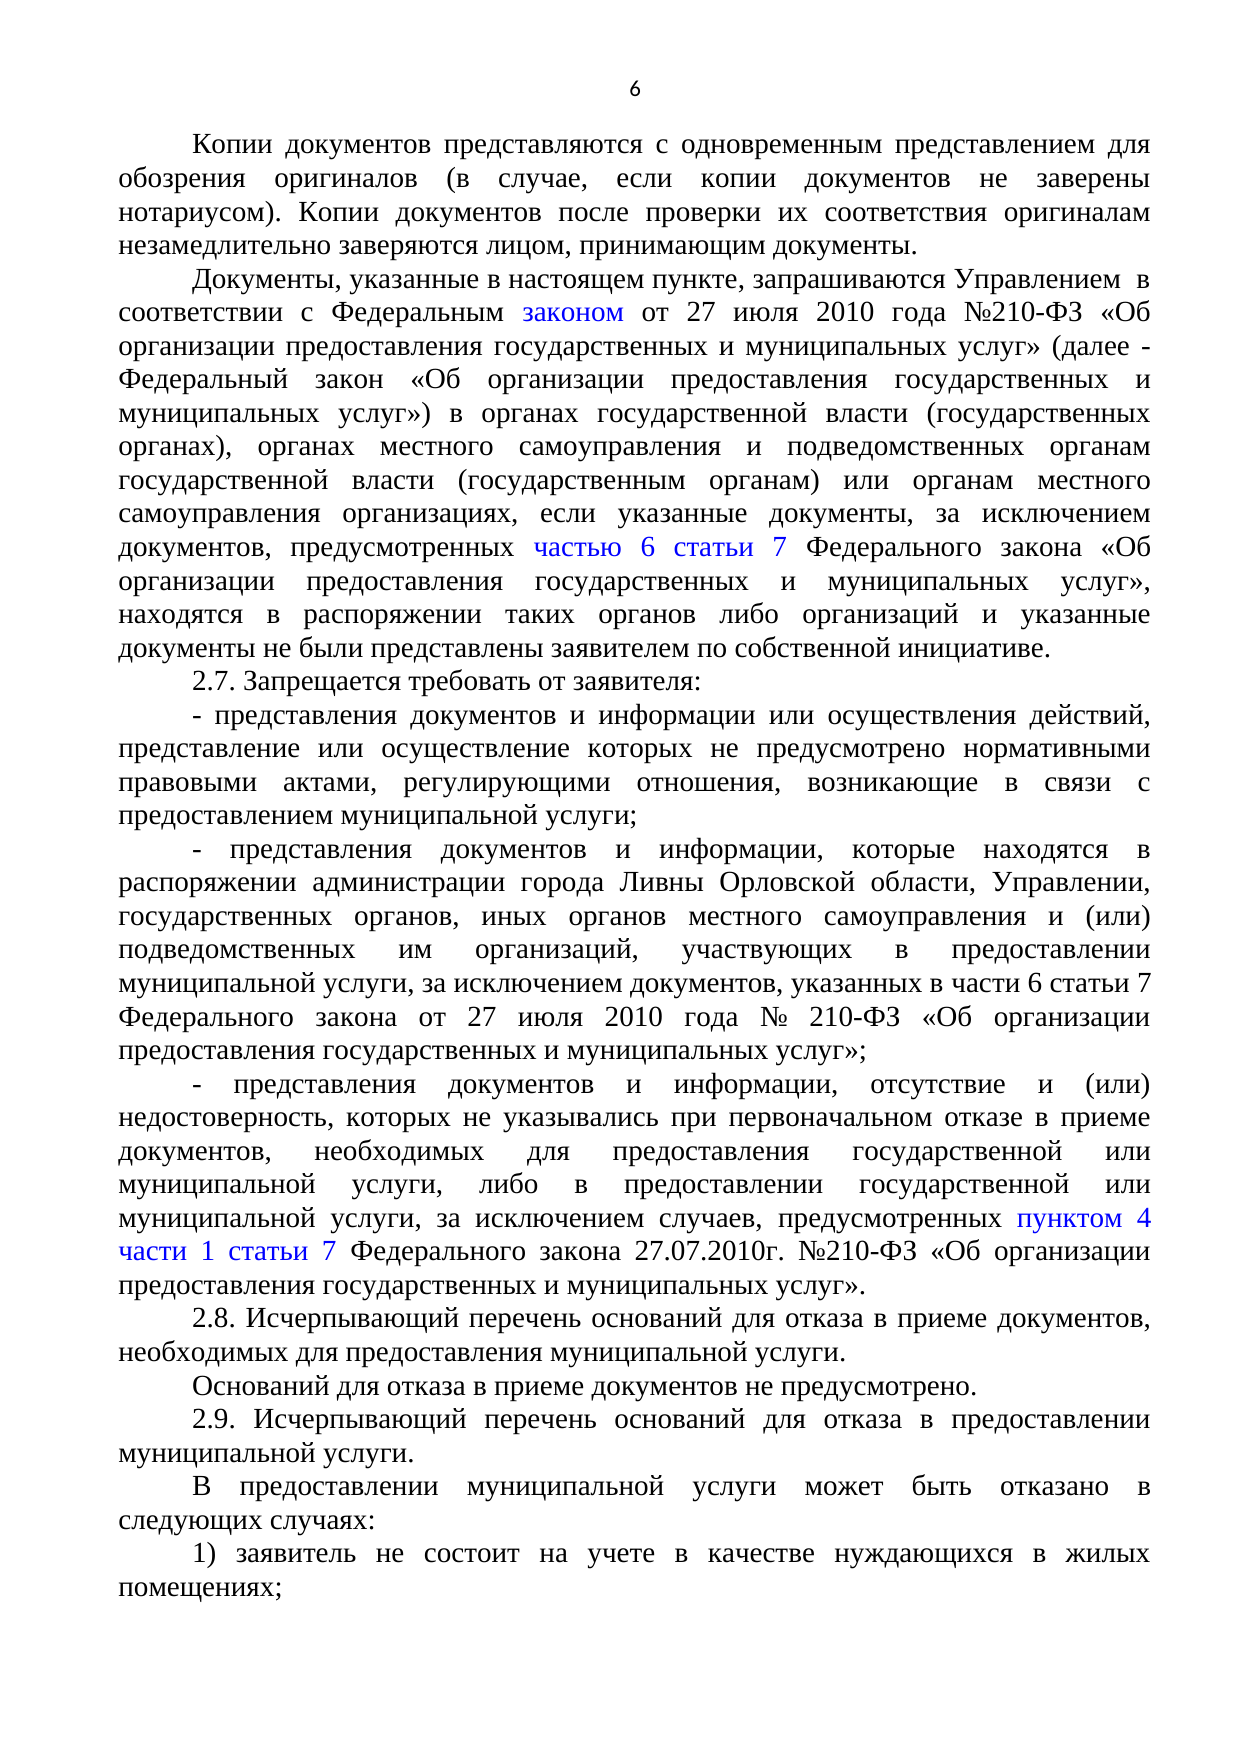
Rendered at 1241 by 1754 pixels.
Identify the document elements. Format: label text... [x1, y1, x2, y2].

text - представления документов и информации, отсутствие и (или) недостоверность, которых не указывались при первоначальном отказе в приеме документов, необходимых для предоставления государственной или муниципальной услуги, либо в предоставлении государственной или муниципальной услуги, за исключением случаев, предусмотренных пунктом 4 части 1 статьи 7 Федерального закона 27.07.2010г. №210-ФЗ «Об организации предоставления государственных и муниципальных услуг». [118, 1066, 1152, 1301]
text 1) заявитель не состоит на учете в качестве нуждающихся в жилых помещениях; [118, 1535, 1152, 1602]
text 2.9. Исчерпывающий перечень оснований для отказа в предоставлении муниципальной услуги. [118, 1401, 1152, 1468]
text 2.7. Запрещается требовать от заявителя: [118, 663, 1152, 697]
text - представления документов и информации или осуществления действий, представление или осуществление которых не предусмотрено нормативными правовыми актами, регулирующими отношения, возникающие в связи с предоставлением муниципальной услуги; [118, 697, 1152, 831]
text Документы, указанные в настоящем пункте, запрашиваются Управлением в соответствии с Федеральным законом от 27 июля 2010 года №210-ФЗ «Об организации предоставления государственных и муниципальных услуг» (далее - Федеральный закон «Об организации предоставления государственных и муниципальных услуг») в органах государственной власти (государственных органах), органах местного самоуправления и подведомственных органам государственной власти (государственным органам) или органам местного самоуправления организациях, если указанные документы, за исключением документов, предусмотренных частью 6 статьи 7 Федерального закона «Об организации предоставления государственных и муниципальных услуг», находятся в распоряжении таких органов либо организаций и указанные документы не были представлены заявителем по собственной инициативе. [118, 261, 1152, 663]
text - представления документов и информации, которые находятся в распоряжении администрации города Ливны Орловской области, Управлении, государственных органов, иных органов местного самоуправления и (или) подведомственных им организаций, участвующих в предоставлении муниципальной услуги, за исключением документов, указанных в части 6 статьи 7 Федерального закона от 27 июля 2010 года № 210-ФЗ «Об организации предоставления государственных и муниципальных услуг»; [118, 831, 1152, 1066]
text Оснований для отказа в приеме документов не предусмотрено. [118, 1368, 1152, 1401]
text В предоставлении муниципальной услуги может быть отказано в следующих случаях: [118, 1468, 1152, 1535]
text 2.8. Исчерпывающий перечень оснований для отказа в приеме документов, необходимых для предоставления муниципальной услуги. [118, 1301, 1152, 1368]
text Копии документов представляются с одновременным представлением для обозрения оригиналов (в случае, если копии документов не заверены нотариусом). Копии документов после проверки их соответствия оригиналам незамедлительно заверяются лицом, принимающим документы. [118, 127, 1152, 261]
